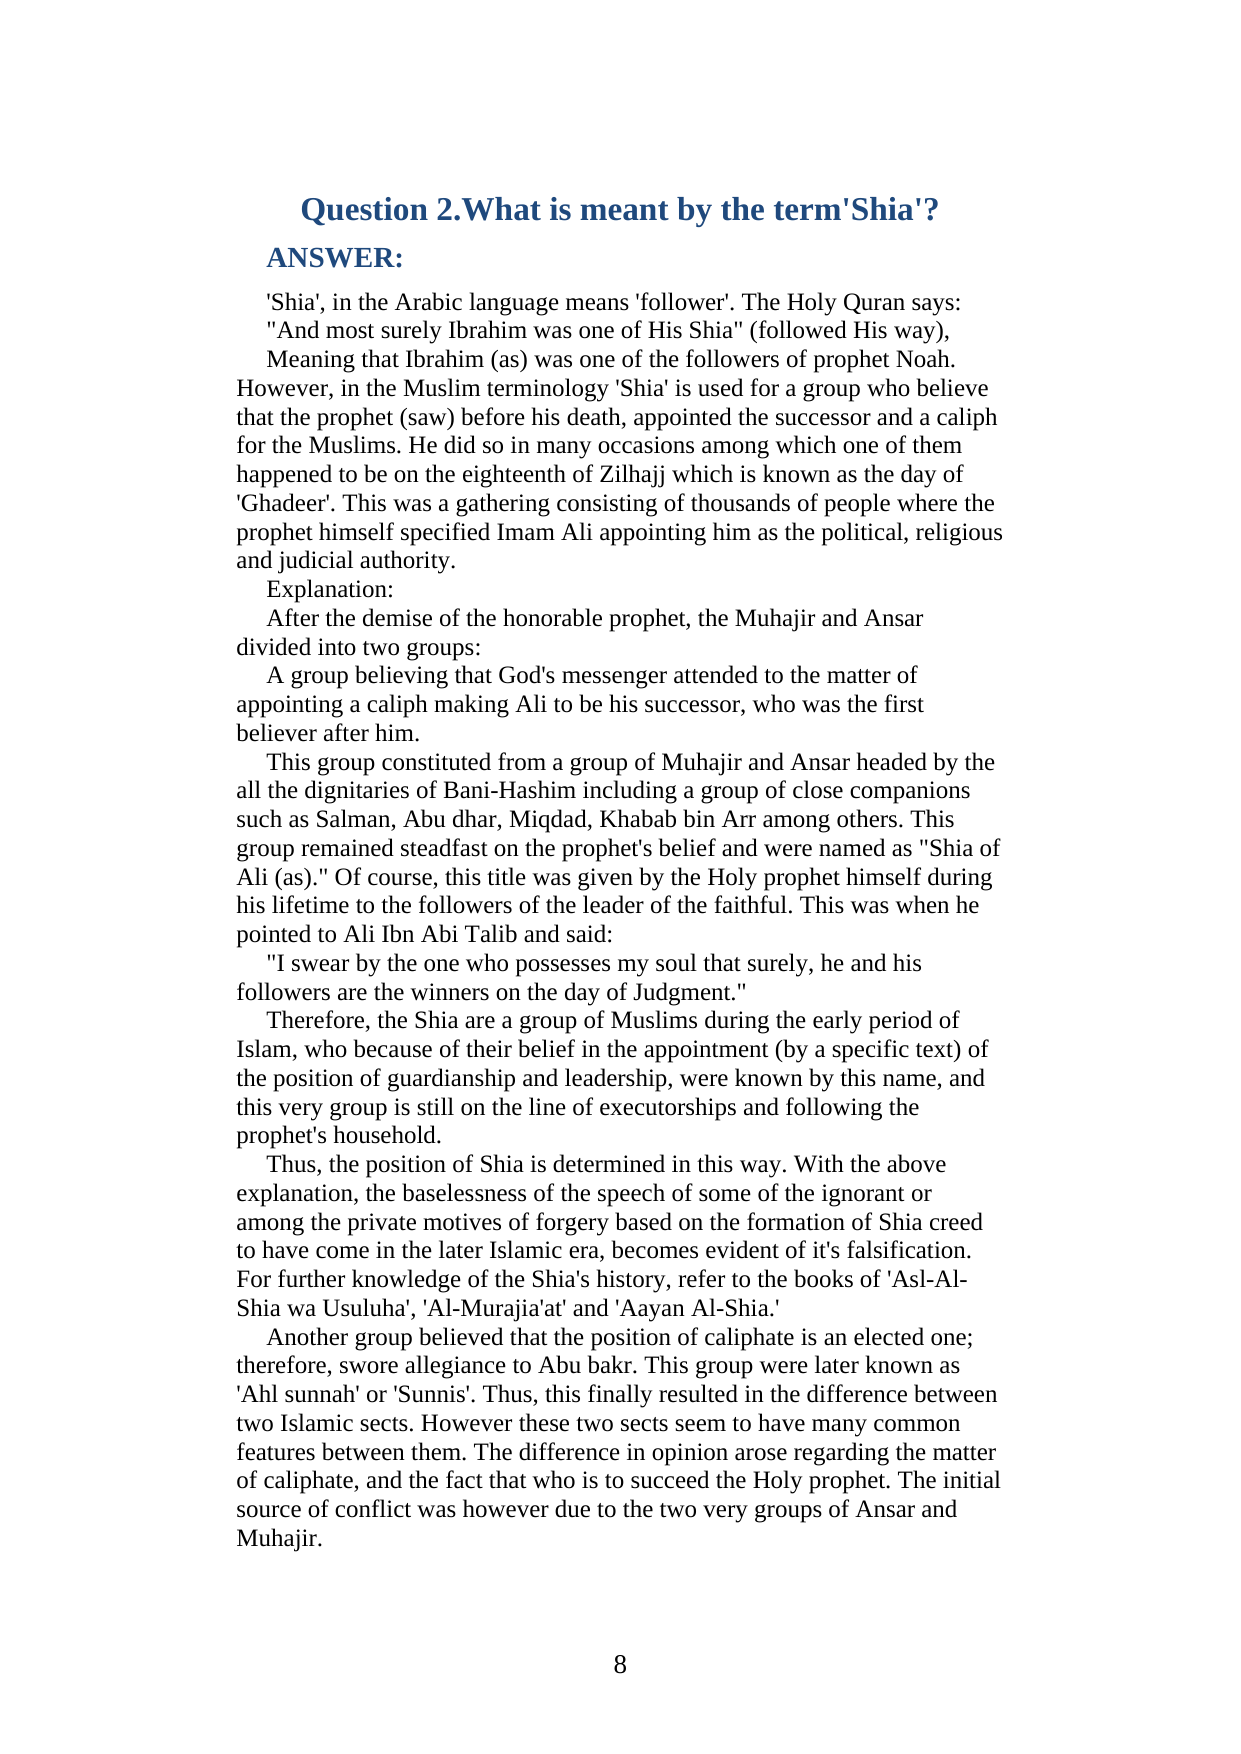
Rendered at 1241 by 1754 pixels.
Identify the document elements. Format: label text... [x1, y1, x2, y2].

text "I swear by the one who possesses my soul that surely, he and his followers are the winners on the day of Judgment." [236, 948, 1004, 1005]
text Thus, the position of Shia is determined in this way. With the above explanation, the baselessness of the speech of some of the ignorant or among the private motives of forgery based on the formation of Shia creed to have come in the later Islamic era, becomes evident of it's falsification. For further knowledge of the Shia's history, refer to the books of 'Asl-Al-Shia wa Usuluha', 'Al-Murajia'at' and 'Aayan Al-Shia.' [236, 1149, 1004, 1322]
subtitle Question 2.What is meant by the term'Shia'? [236, 190, 1004, 228]
text Meaning that Ibrahim (as) was one of the followers of prophet Noah. However, in the Muslim terminology 'Shia' is used for a group who believe that the prophet (saw) before his death, appointed the successor and a caliph for the Muslims. He did so in many occasions among which one of them happened to be on the eighteenth of Zilhajj which is known as the day of 'Ghadeer'. This was a gathering consisting of thousands of people where the prophet himself specified Imam Ali appointing him as the political, religious and judicial authority. [236, 344, 1004, 574]
text Explanation: [236, 574, 1004, 603]
text Therefore, the Shia are a group of Muslims during the early period of Islam, who because of their belief in the appointment (by a specific text) of the position of guardianship and leadership, were known by this name, and this very group is still on the line of executorships and following the prophet's household. [236, 1005, 1004, 1149]
text "And most surely Ibrahim was one of His Shia" (followed His way), [236, 315, 1004, 344]
text This group constituted from a group of Muhajir and Ansar headed by the all the dignitaries of Bani-Hashim including a group of close companions such as Salman, Abu dhar, Miqdad, Khabab bin Arr among others. This group remained steadfast on the prophet's belief and were named as "Shia of Ali (as)." Of course, this title was given by the Holy prophet himself during his lifetime to the followers of the leader of the faithful. This was when he pointed to Ali Ibn Abi Talib and said: [236, 747, 1004, 948]
text A group believing that God's messenger attended to the matter of appointing a caliph making Ali to be his successor, who was the first believer after him. [236, 660, 1004, 747]
text 'Shia', in the Arabic language means 'follower'. The Holy Quran says: [236, 287, 1004, 315]
text Another group believed that the position of caliphate is an elected one; therefore, swore allegiance to Abu bakr. This group were later known as 'Ahl sunnah' or 'Sunnis'. Thus, this finally resulted in the difference between two Islamic sects. However these two sects seem to have many common features between them. The difference in opinion arose regarding the matter of caliphate, and the fact that who is to succeed the Holy prophet. The initial source of conflict was however due to the two very groups of Ansar and Muhajir. [236, 1322, 1004, 1552]
text After the demise of the honorable prophet, the Muhajir and Ansar divided into two groups: [236, 603, 1004, 660]
subtitle ANSWER: [236, 241, 1004, 274]
